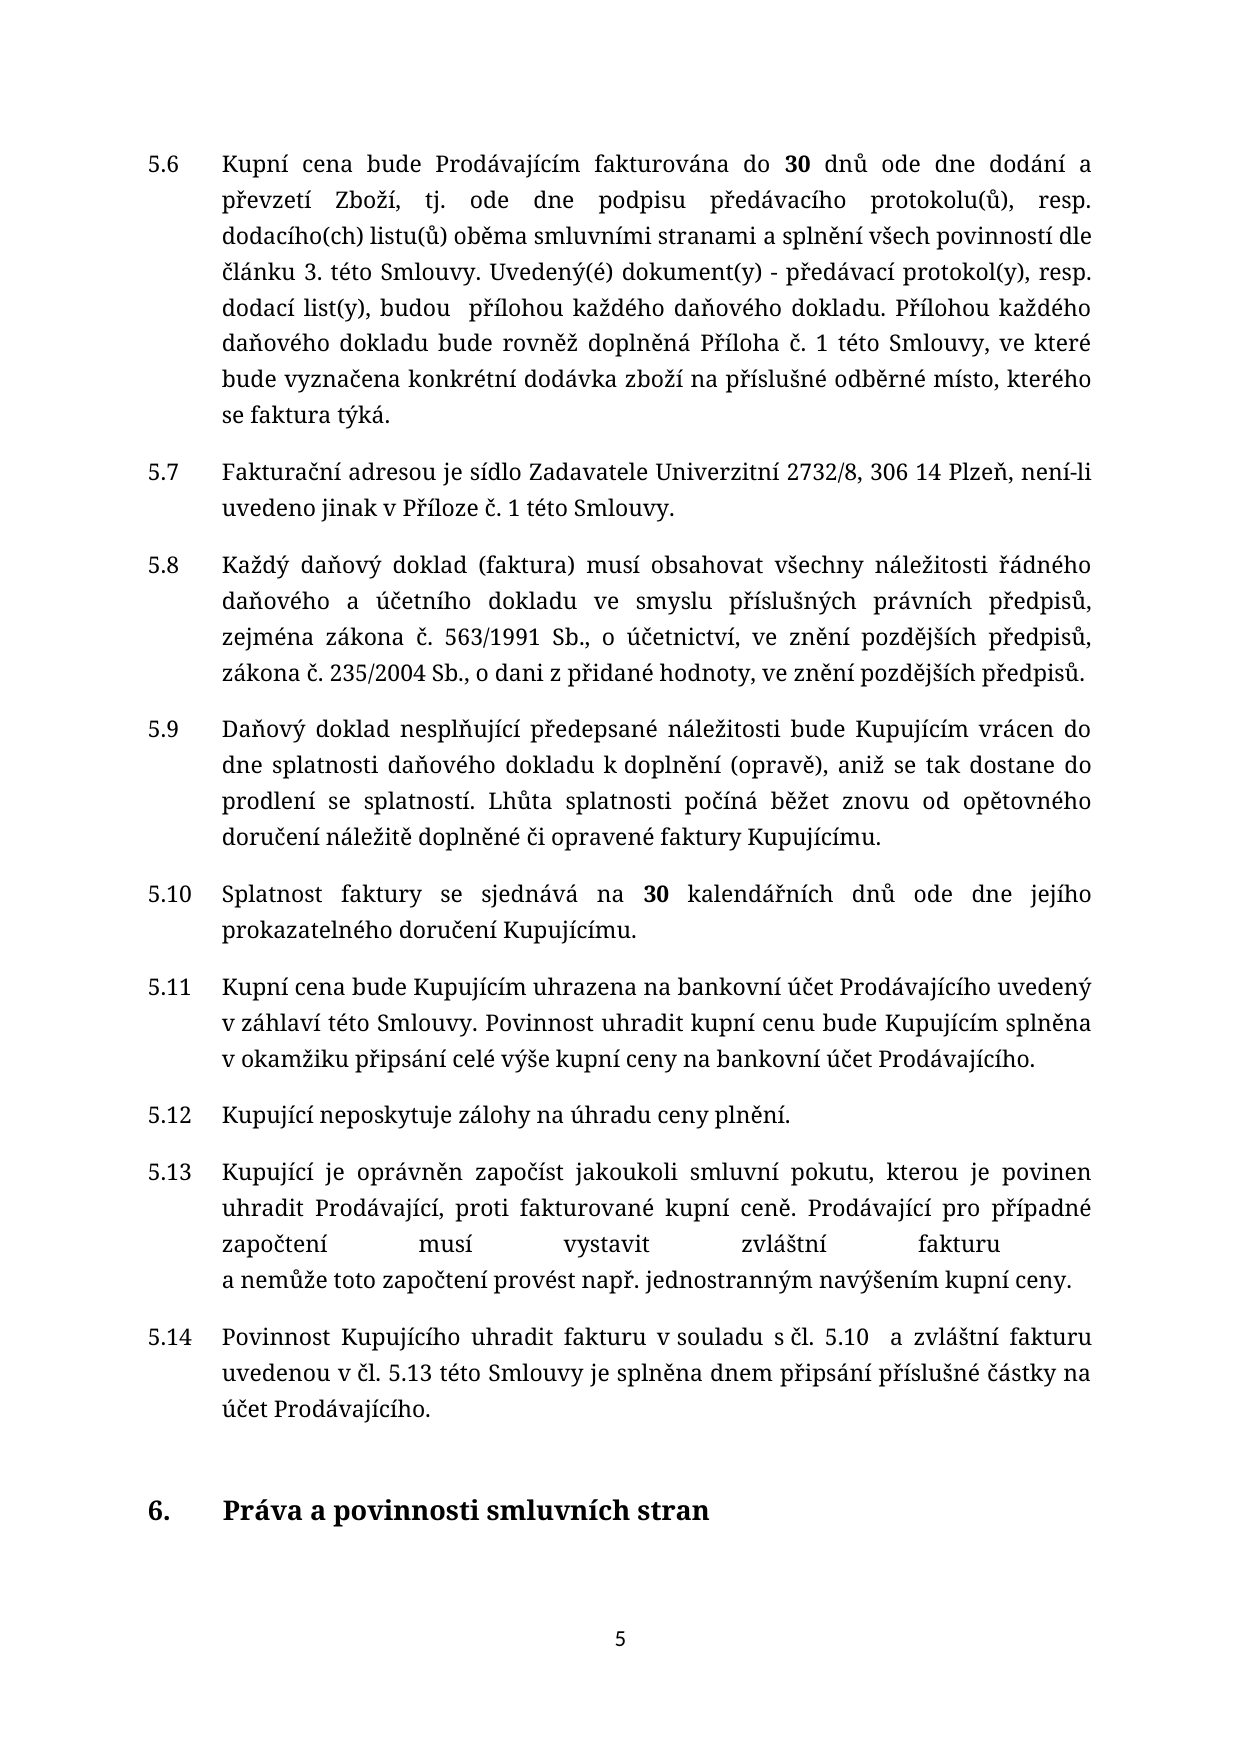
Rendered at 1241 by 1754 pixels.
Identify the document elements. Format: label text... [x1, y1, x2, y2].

list Splatnost faktury se sjednává na 30 kalendářních dnů ode dne jejího prokazatelného doručení Kupujícímu. [148, 878, 1092, 945]
list Fakturační adresou je sídlo Zadavatele Univerzitní 2732/8, 306 14 Plzeň, není-li uvedeno jinak v Příloze č. 1 této Smlouvy. [148, 456, 1092, 523]
list Kupující je oprávněn započíst jakoukoli smluvní pokutu, kterou je povinen uhradit Prodávající, proti fakturované kupní ceně. Prodávající pro případné započtení musí vystavit zvláštní fakturu a nemůže toto započtení provést např. jednostranným navýšením kupní ceny. [148, 1156, 1092, 1295]
list Daňový doklad nesplňující předepsané náležitosti bude Kupujícím vrácen do dne splatnosti daňového dokladu k doplnění (opravě), aniž se tak dostane do prodlení se splatností. Lhůta splatnosti počíná běžet znovu od opětovného doručení náležitě doplněné či opravené faktury Kupujícímu. [148, 713, 1092, 852]
list Kupní cena bude Kupujícím uhrazena na bankovní účet Prodávajícího uvedený v záhlaví této Smlouvy. Povinnost uhradit kupní cenu bude Kupujícím splněna v okamžiku připsání celé výše kupní ceny na bankovní účet Prodávajícího. [148, 971, 1092, 1074]
list Povinnost Kupujícího uhradit fakturu v souladu s čl. 5.10 a zvláštní fakturu uvedenou v čl. 5.13 této Smlouvy je splněna dnem připsání příslušné částky na účet Prodávajícího. [148, 1321, 1092, 1424]
list Kupující neposkytuje zálohy na úhradu ceny plnění. [148, 1099, 1092, 1131]
list Práva a povinnosti smluvních stran [148, 1491, 1092, 1528]
list Každý daňový doklad (faktura) musí obsahovat všechny náležitosti řádného daňového a účetního dokladu ve smyslu příslušných právních předpisů, zejména zákona č. 563/1991 Sb., o účetnictví, ve znění pozdějších předpisů, zákona č. 235/2004 Sb., o dani z přidané hodnoty, ve znění pozdějších předpisů. [148, 549, 1092, 688]
list Kupní cena bude Prodávajícím fakturována do 30 dnů ode dne dodání a převzetí Zboží, tj. ode dne podpisu předávacího protokolu(ů), resp. dodacího(ch) listu(ů) oběma smluvními stranami a splnění všech povinností dle článku 3. této Smlouvy. Uvedený(é) dokument(y) - předávací protokol(y), resp. dodací list(y), budou přílohou každého daňového dokladu. Přílohou každého daňového dokladu bude rovněž doplněná Příloha č. 1 této Smlouvy, ve které bude vyznačena konkrétní dodávka zboží na příslušné odběrné místo, kterého se faktura týká. [148, 148, 1092, 431]
